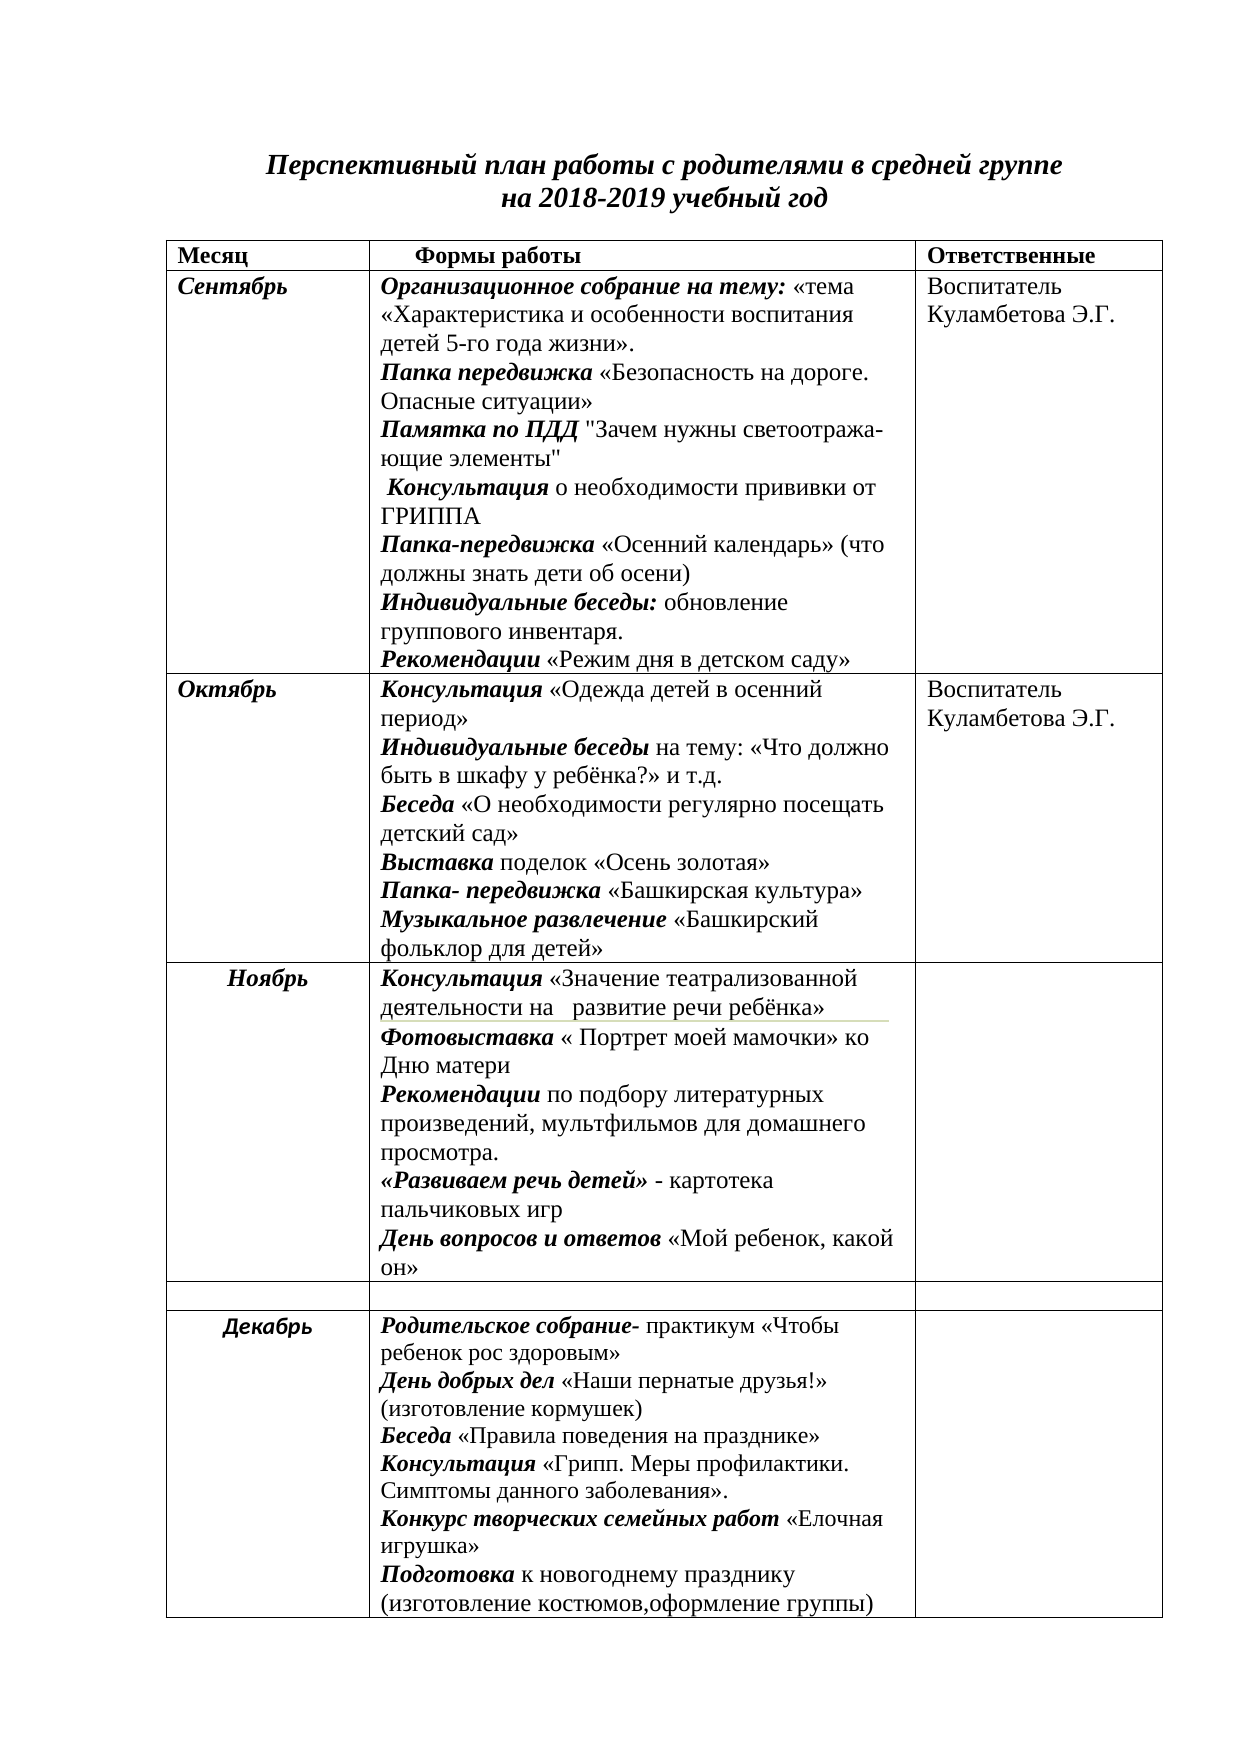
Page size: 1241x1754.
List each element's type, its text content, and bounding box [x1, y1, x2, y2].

table_cell [370, 1282, 915, 1310]
table_cell Сентябрь [167, 271, 369, 673]
table_cell Воспитатель Куламбетова Э.Г. [916, 271, 1162, 673]
table_cell Декабрь [167, 1311, 369, 1617]
table_cell [916, 1311, 1162, 1617]
text Перспективный план работы с родителями в средней группе [177, 147, 1152, 180]
table_header Месяц [167, 241, 369, 270]
table_cell Ноябрь [167, 963, 369, 1281]
table_cell [167, 1282, 369, 1310]
table_cell Консультация «Значение театрализованной деятельности на развитие речи ребёнка» Фотовыставка « Портрет моей мамочки» ко Дню матери Рекомендации по подбору литературных произведений, мультфильмов для домашнего просмотра. «Развиваем речь детей» - картотека пальчиковых игр День вопросов и ответов «Мой ребенок, какой он» [370, 963, 915, 1281]
table_cell Консультация «Одежда детей в осенний период» Индивидуальные беседы на тему: «Что должно быть в шкафу у ребёнка?» и т.д. Беседа «О необходимости регулярно посещать детский сад» Выставка поделок «Осень золотая» Папка- передвижка «Башкирская культура» Музыкальное развлечение «Башкирский фольклор для детей» [370, 674, 915, 962]
table_cell [916, 1282, 1162, 1310]
table_cell Родительское собрание- практикум «Чтобы ребенок рос здоровым» День добрых дел «Наши пернатые друзья!» (изготовление кормушек) Беседа «Правила поведения на празднике» Консультация «Грипп. Меры профилактики. Симптомы данного заболевания». Конкурс творческих семейных работ «Елочная игрушка» Подготовка к новогоднему празднику (изготовление костюмов,оформление группы) [370, 1311, 915, 1617]
table_cell Организационное собрание на тему: «тема «Характеристика и особенности воспитания детей 5-го года жизни». Папка передвижка «Безопасность на дороге. Опасные ситуации» Памятка по ПДД "Зачем нужны светоотража-ющие элементы" Консультация о необходимости прививки от ГРИППА Папка-передвижка «Осенний календарь» (что должны знать дети об осени) Индивидуальные беседы: обновление группового инвентаря. Рекомендации «Режим дня в детском саду» [370, 271, 915, 673]
table_cell Воспитатель Куламбетова Э.Г. [916, 674, 1162, 962]
table_header [370, 241, 915, 270]
table_header Ответственные [916, 241, 1162, 270]
text на 2018-2019 учебный год [177, 180, 1152, 214]
table_cell [916, 963, 1162, 1281]
table_cell Октябрь [167, 674, 369, 962]
